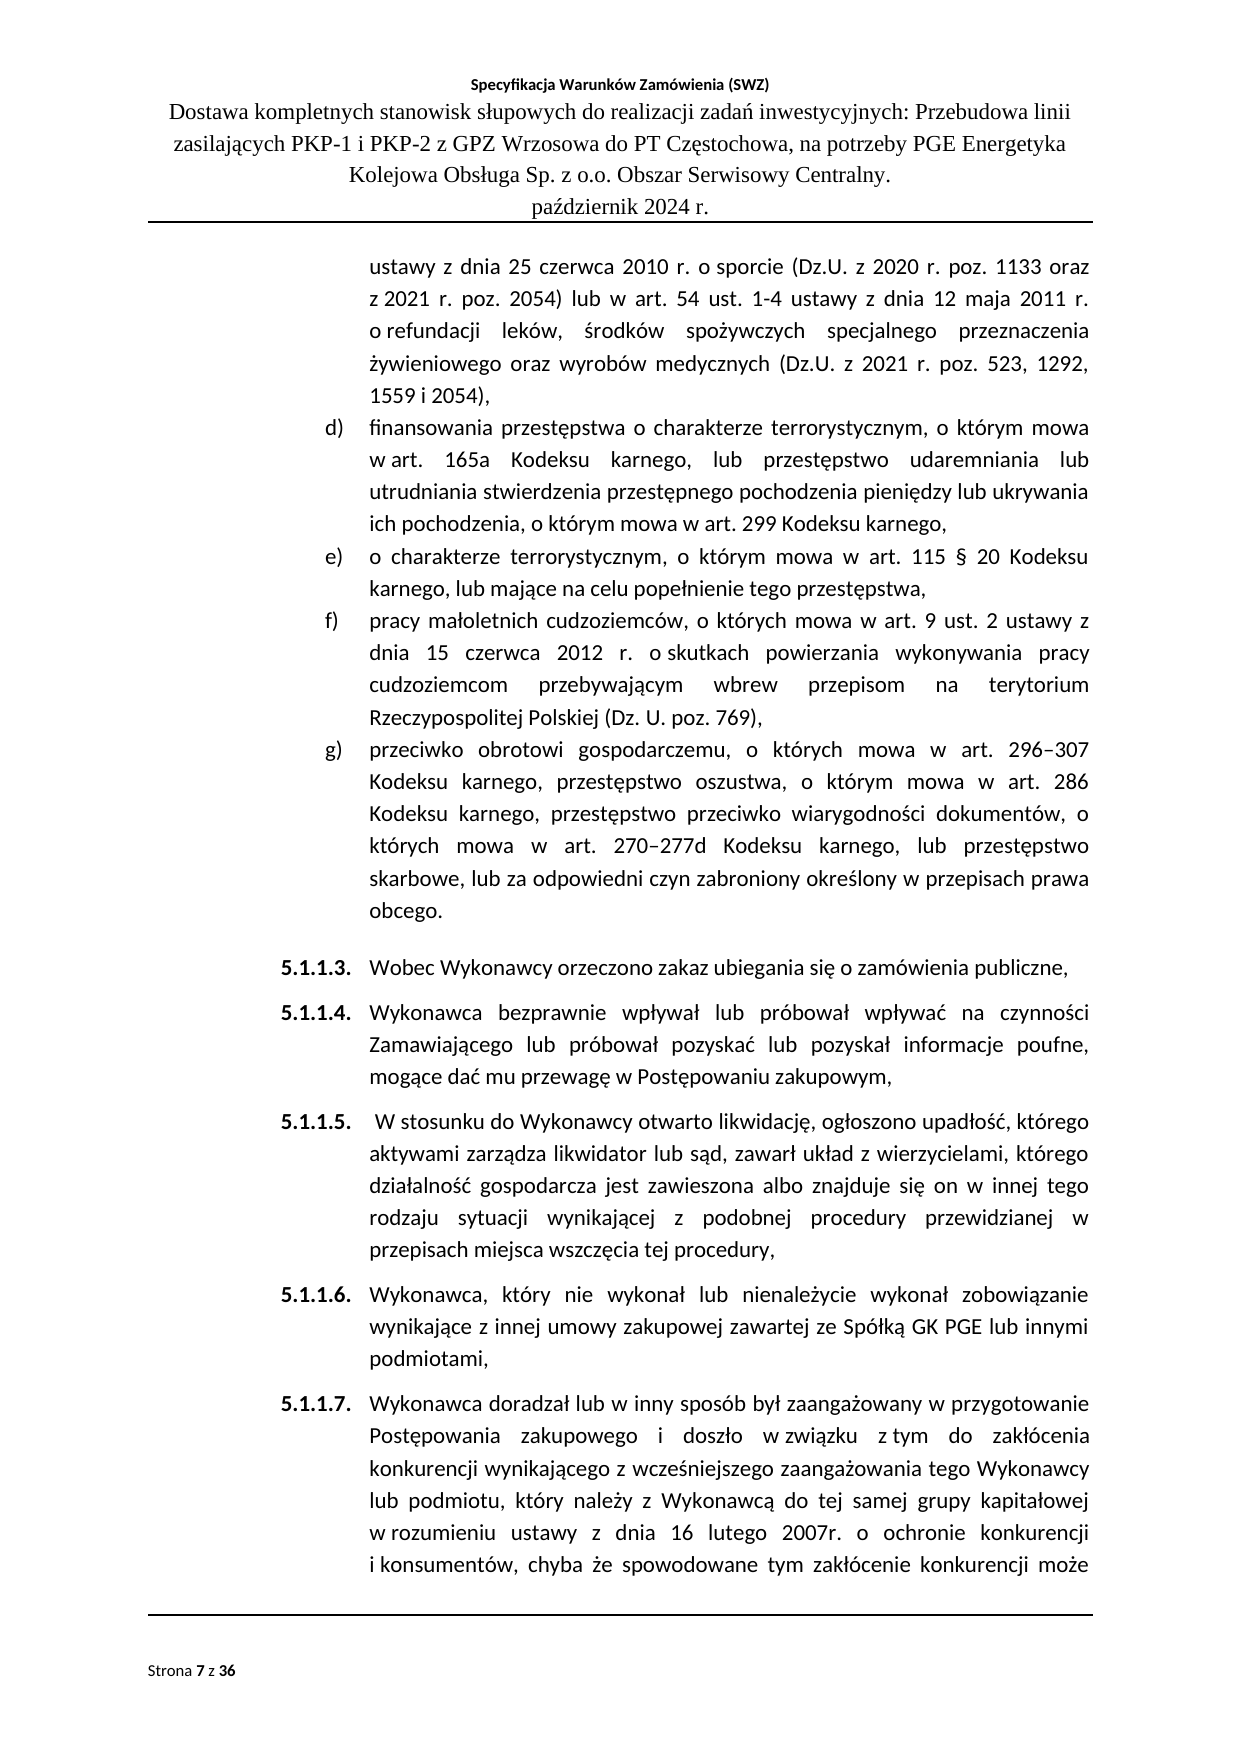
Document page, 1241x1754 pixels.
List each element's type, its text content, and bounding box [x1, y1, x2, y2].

list Wobec Wykonawcy orzeczono zakaz ubiegania się o zamówienia publiczne, [281, 953, 1090, 981]
list Wykonawca, który nie wykonał lub nienależycie wykonał zobowiązanie wynikające z innej umowy zakupowej zawartej ze Spółką GK PGE lub innymi podmiotami, [281, 1280, 1090, 1373]
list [281, 1389, 1090, 1578]
list finansowania przestępstwa o charakterze terrorystycznym, o którym mowa w art. 165a Kodeksu karnego, lub przestępstwo udaremniania lub utrudniania stwierdzenia przestępnego pochodzenia pieniędzy lub ukrywania ich pochodzenia, o którym mowa w art. 299 Kodeksu karnego, [325, 413, 1090, 538]
list przeciwko obrotowi gospodarczemu, o których mowa w art. 296–307 Kodeksu karnego, przestępstwo oszustwa, o którym mowa w art. 286 Kodeksu karnego, przestępstwo przeciwko wiarygodności dokumentów, o których mowa w art. 270–277d Kodeksu karnego, lub przestępstwo skarbowe, lub za odpowiedni czyn zabroniony określony w przepisach prawa obcego. [325, 735, 1090, 924]
list pracy małoletnich cudzoziemców, o których mowa w art. 9 ust. 2 ustawy z dnia 15 czerwca 2012 r. o skutkach powierzania wykonywania pracy cudzoziemcom przebywającym wbrew przepisom na terytorium Rzeczypospolitej Polskiej (Dz. U. poz. 769), [325, 606, 1090, 731]
list W stosunku do Wykonawcy otwarto likwidację, ogłoszono upadłość, którego aktywami zarządza likwidator lub sąd, zawarł układ z wierzycielami, którego działalność gospodarcza jest zawieszona albo znajduje się on w innej tego rodzaju sytuacji wynikającej z podobnej procedury przewidzianej w przepisach miejsca wszczęcia tej procedury, [281, 1107, 1090, 1263]
list o charakterze terrorystycznym, o którym mowa w art. 115 § 20 Kodeksu karnego, lub mające na celu popełnienie tego przestępstwa, [325, 542, 1090, 602]
list Wykonawca bezprawnie wpływał lub próbował wpływać na czynności Zamawiającego lub próbował pozyskać lub pozyskał informacje poufne, mogące dać mu przewagę w Postępowaniu zakupowym, [281, 998, 1090, 1090]
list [325, 252, 1090, 409]
